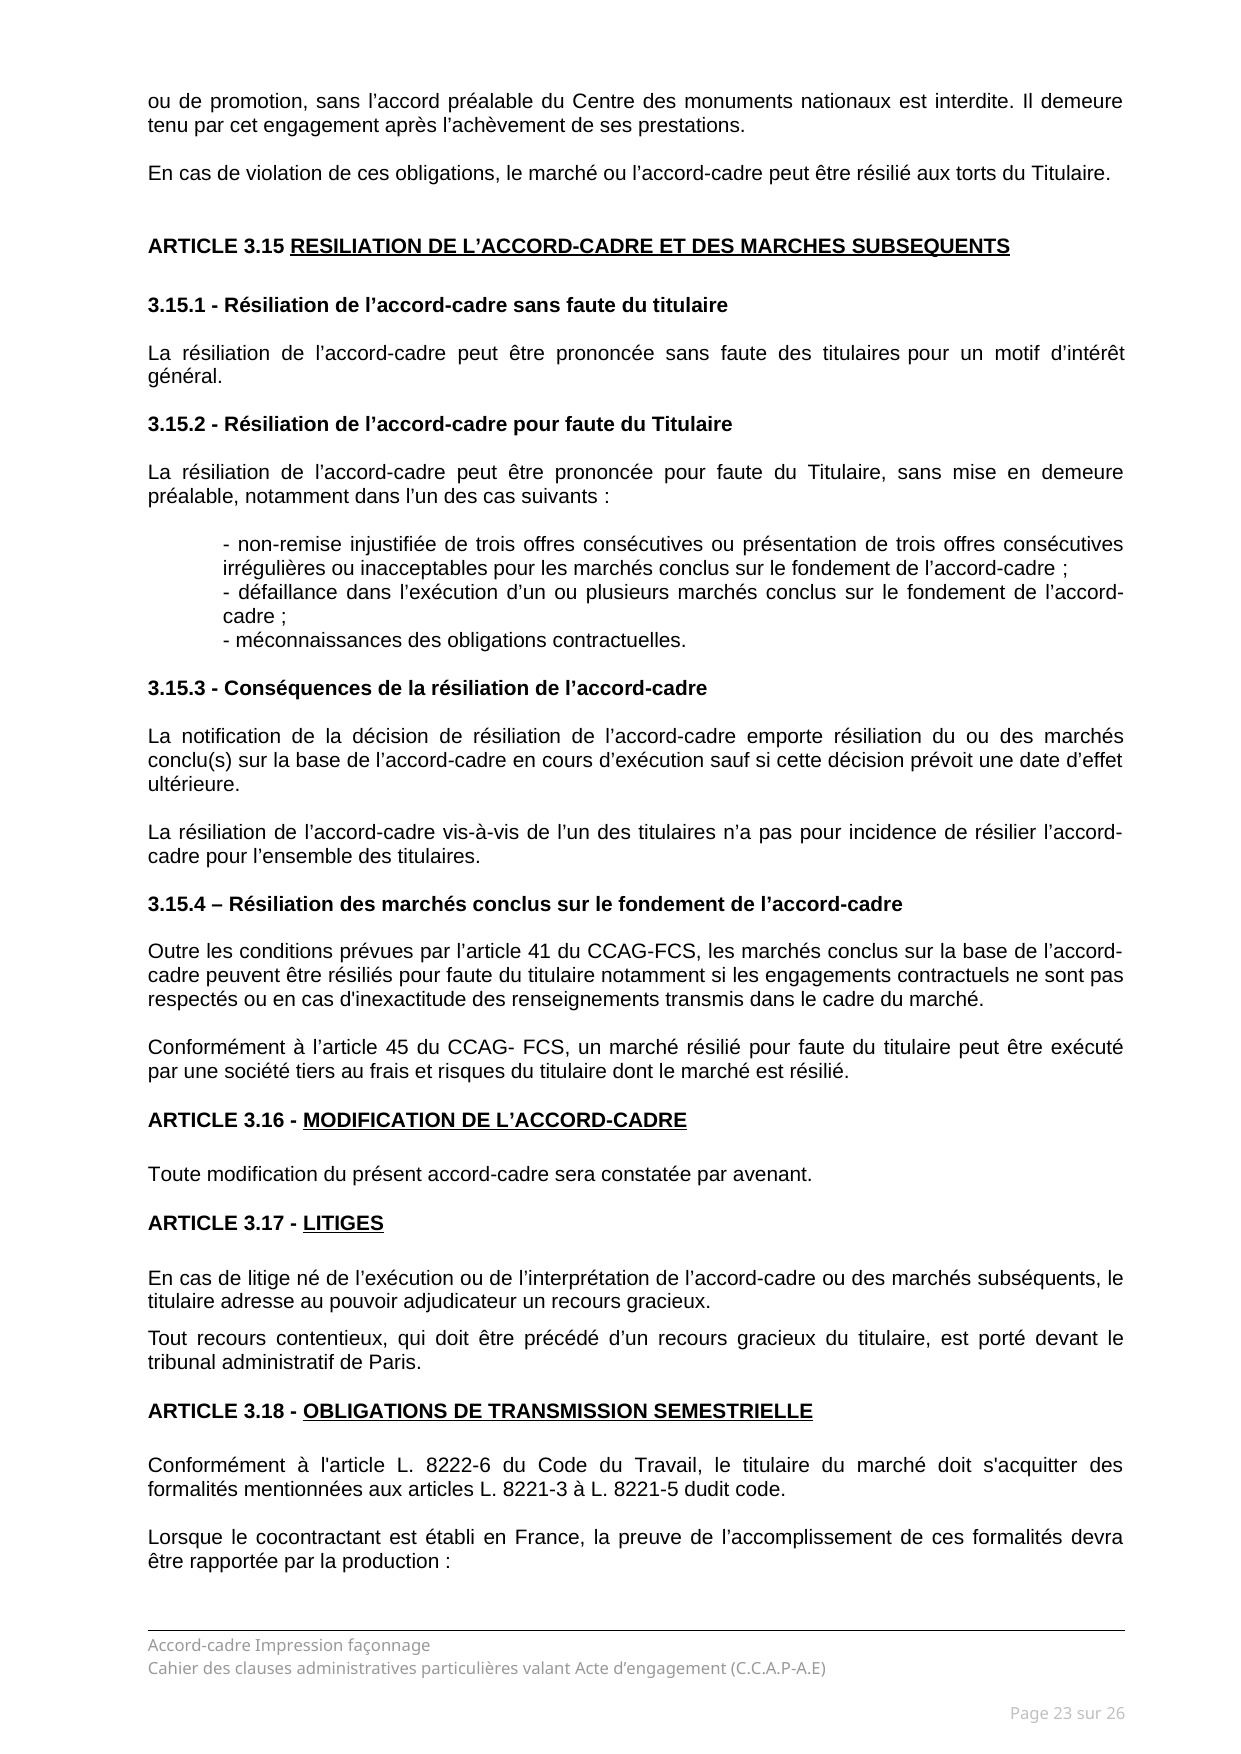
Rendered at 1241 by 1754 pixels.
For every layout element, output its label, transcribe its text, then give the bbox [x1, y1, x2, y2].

text - défaillance dans l’exécution d’un ou plusieurs marchés conclus sur le fondement de l’accord-cadre ; [223, 580, 1125, 628]
subtitle ARTICLE 3.16 - MODIFICATION DE L’ACCORD-CADRE [148, 1108, 1123, 1132]
text La résiliation de l’accord-cadre vis-à-vis de l’un des titulaires n’a pas pour incidence de résilier l’accord-cadre pour l’ensemble des titulaires. [148, 819, 1125, 867]
text La résiliation de l’accord-cadre peut être prononcée sans faute des titulaires pour un motif d’intérêt général. [148, 340, 1125, 388]
text Outre les conditions prévues par l’article 41 du CCAG-FCS, les marchés conclus sur la base de l’accord-cadre peuvent être résiliés pour faute du titulaire notamment si les engagements contractuels ne sont pas respectés ou en cas d'inexactitude des renseignements transmis dans le cadre du marché. [148, 939, 1125, 1011]
text En cas de litige né de l’exécution ou de l’interprétation de l’accord-cadre ou des marchés subséquents, le titulaire adresse au pouvoir adjudicateur un recours gracieux. [148, 1265, 1125, 1313]
subtitle ARTICLE 3.15 RESILIATION DE L’ACCORD-CADRE ET DES MARCHES SUBSEQUENTS [148, 233, 1123, 257]
text 3.15.4 – Résiliation des marchés conclus sur le fondement de l’accord-cadre [148, 891, 1125, 915]
text - méconnaissances des obligations contractuelles. [223, 628, 1125, 652]
text 3.15.3 - Conséquences de la résiliation de l’accord-cadre [148, 676, 1125, 700]
subtitle ARTICLE 3.18 - OBLIGATIONS DE TRANSMISSION SEMESTRIELLE [148, 1399, 1123, 1423]
text 3.15.2 - Résiliation de l’accord-cadre pour faute du Titulaire [148, 412, 1125, 436]
text Conformément à l’article 45 du CCAG- FCS, un marché résilié pour faute du titulaire peut être exécuté par une société tiers au frais et risques du titulaire dont le marché est résilié. [148, 1035, 1125, 1083]
text La notification de la décision de résiliation de l’accord-cadre emporte résiliation du ou des marchés conclu(s) sur la base de l’accord-cadre en cours d’exécution sauf si cette décision prévoit une date d’effet ultérieure. [148, 724, 1125, 796]
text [148, 89, 1125, 137]
text - non-remise injustifiée de trois offres consécutives ou présentation de trois offres consécutives irrégulières ou inacceptables pour les marchés conclus sur le fondement de l’accord-cadre ; [223, 532, 1125, 580]
text En cas de violation de ces obligations, le marché ou l’accord-cadre peut être résilié aux torts du Titulaire. [148, 161, 1125, 184]
text Conformément à l'article L. 8222-6 du Code du Travail, le titulaire du marché doit s'acquitter des formalités mentionnées aux articles L. 8221-3 à L. 8221-5 dudit code. [148, 1453, 1125, 1501]
text Tout recours contentieux, qui doit être précédé d’un recours gracieux du titulaire, est porté devant le tribunal administratif de Paris. [148, 1326, 1125, 1374]
text Toute modification du présent accord-cadre sera constatée par avenant. [148, 1162, 1125, 1186]
text La résiliation de l’accord-cadre peut être prononcée pour faute du Titulaire, sans mise en demeure préalable, notamment dans l’un des cas suivants : [148, 460, 1125, 508]
text 3.15.1 - Résiliation de l’accord-cadre sans faute du titulaire [148, 292, 1125, 316]
text Lorsque le cocontractant est établi en France, la preuve de l’accomplissement de ces formalités devra être rapportée par la production : [148, 1525, 1125, 1573]
subtitle ARTICLE 3.17 - LITIGES [148, 1211, 1123, 1235]
